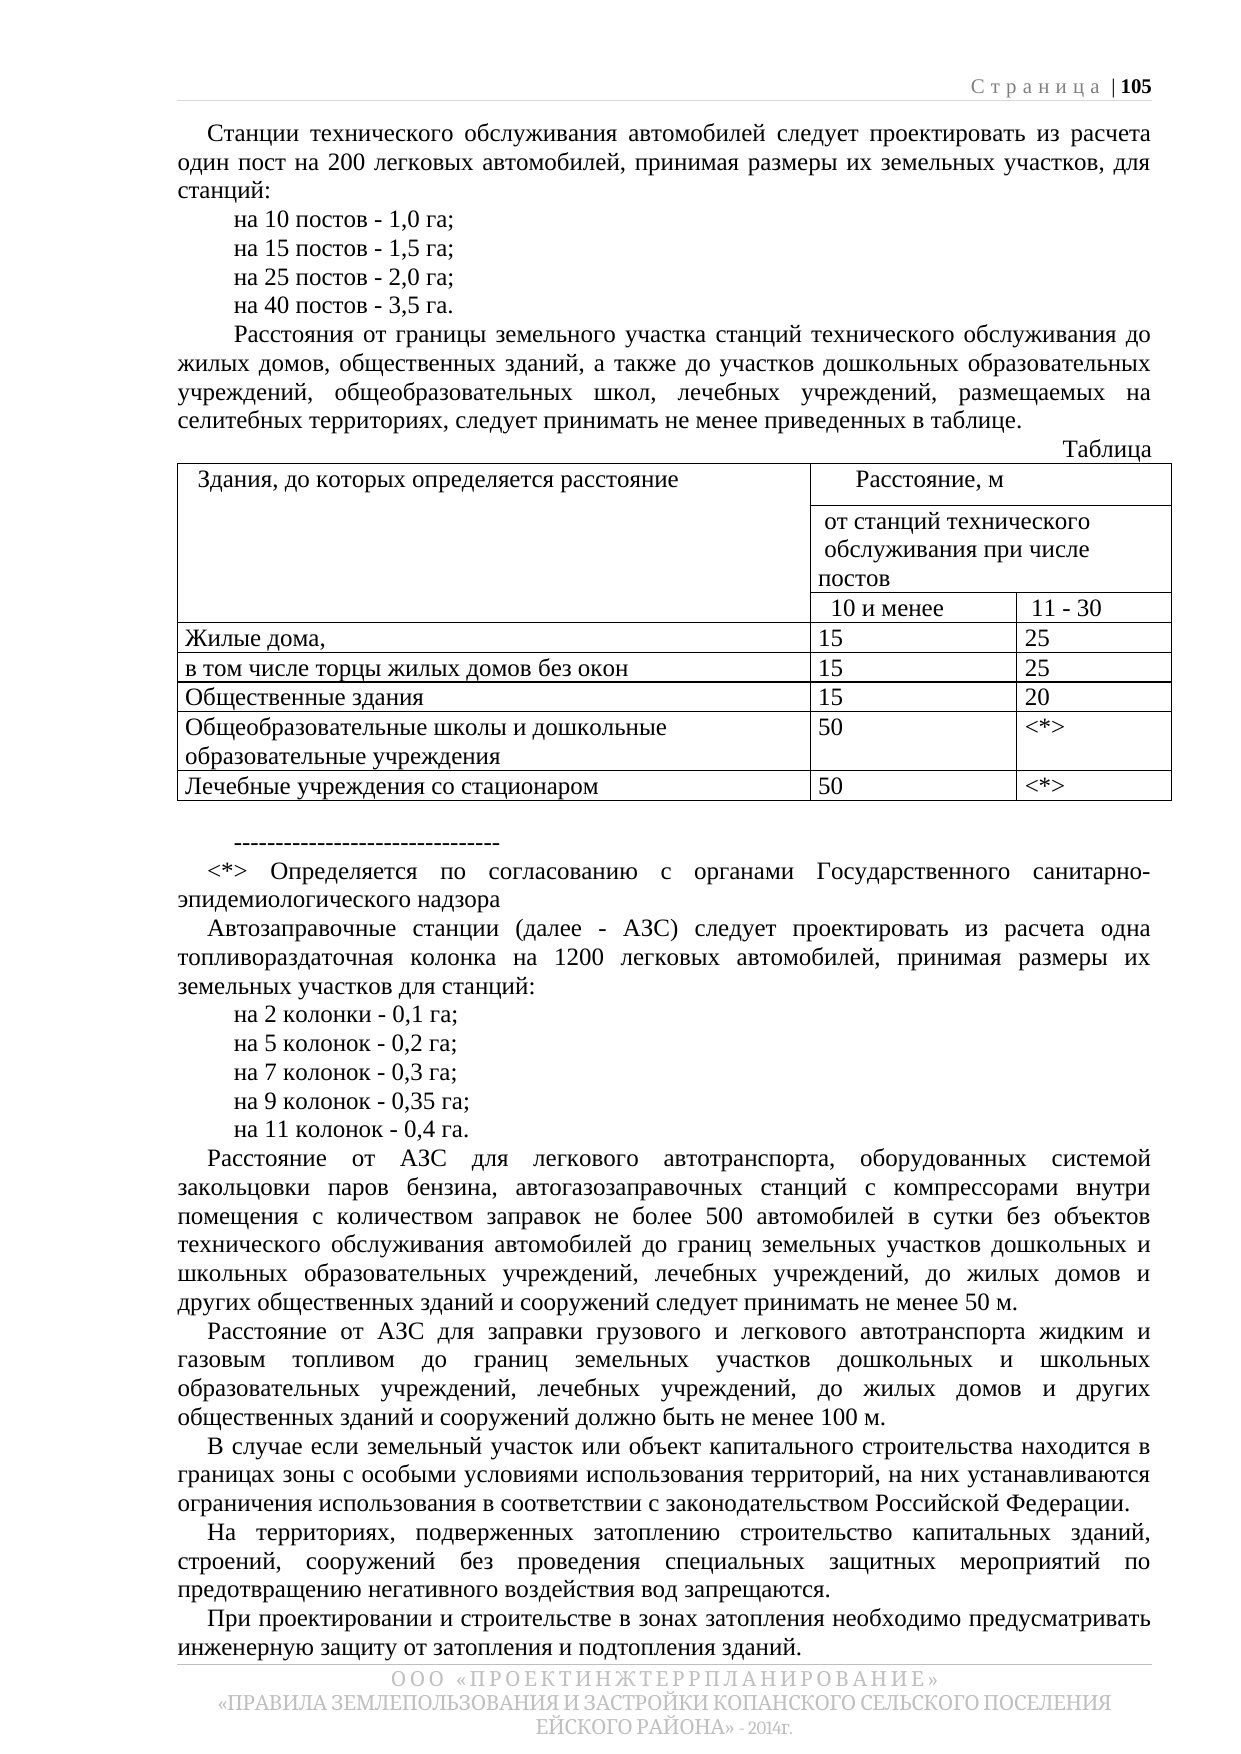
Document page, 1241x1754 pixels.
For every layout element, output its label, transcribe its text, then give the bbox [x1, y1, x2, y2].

text Расстояния от границы земельного участка станций технического обслуживания до жилых домов, общественных зданий, а также до участков дошкольных образовательных учреждений, общеобразовательных школ, лечебных учреждений, размещаемых на селитебных территориях, следует принимать не менее приведенных в таблице. [177, 319, 1152, 434]
text на 15 постов - 1,5 га; [177, 233, 1152, 262]
text на 40 постов - 3,5 га. [177, 291, 1152, 319]
text -------------------------------- [177, 827, 1152, 856]
table_cell <*> [1017, 771, 1171, 799]
table_cell 25 [1017, 653, 1171, 681]
table_cell 10 и менее [811, 593, 1016, 622]
table_cell в том числе торцы жилых домов без окон [178, 653, 810, 681]
text Таблица [177, 434, 1152, 463]
text При проектировании и строительстве в зонах затопления необходимо предусматривать инженерную защиту от затопления и подтопления зданий. [177, 1603, 1152, 1661]
text Станции технического обслуживания автомобилей следует проектировать из расчета один пост на 200 легковых автомобилей, принимая размеры их земельных участков, для станций: [177, 118, 1152, 204]
text на 2 колонки - 0,1 га; [177, 999, 1152, 1028]
text на 11 колонок - 0,4 га. [177, 1114, 1152, 1143]
text В случае если земельный участок или объект капитального строительства находится в границах зоны с особыми условиями использования территорий, на них устанавливаются ограничения использования в соответствии с законодательством Российской Федерации. [177, 1431, 1152, 1517]
table_cell 11 - 30 [1017, 593, 1171, 622]
table_cell от станций технического обслуживания при числе постов [811, 506, 1171, 592]
text Автозаправочные станции (далее - АЗС) следует проектировать из расчета одна топливораздаточная колонка на 1200 легковых автомобилей, принимая размеры их земельных участков для станций: [177, 913, 1152, 999]
text на 5 колонок - 0,2 га; [177, 1028, 1152, 1057]
table_cell 15 [811, 653, 1016, 681]
table_cell 25 [1017, 623, 1171, 652]
text <*> Определяется по согласованию с органами Государственного санитарно-эпидемиологического надзора [177, 856, 1152, 913]
text на 10 постов - 1,0 га; [177, 204, 1152, 233]
text На территориях, подверженных затоплению строительство капитальных зданий, строений, сооружений без проведения специальных защитных мероприятий по предотвращению негативного воздействия вод запрещаются. [177, 1517, 1152, 1603]
table_cell 50 [811, 712, 1016, 770]
table_cell <*> [1017, 712, 1171, 770]
table_cell 15 [811, 623, 1016, 652]
table_cell Жилые дома, [178, 623, 810, 652]
table_cell 50 [811, 771, 1016, 799]
table_cell Общественные здания [178, 683, 810, 711]
table_cell Общеобразовательные школы и дошкольные образовательные учреждения [178, 712, 810, 770]
table_header Здания, до которых определяется расстояние [178, 464, 810, 622]
table_cell 20 [1017, 683, 1171, 711]
table_header Расстояние, м [811, 464, 1171, 505]
text Расстояние от АЗС для заправки грузового и легкового автотранспорта жидким и газовым топливом до границ земельных участков дошкольных и школьных образовательных учреждений, лечебных учреждений, до жилых домов и других общественных зданий и сооружений должно быть не менее 100 м. [177, 1316, 1152, 1431]
text на 7 колонок - 0,3 га; [177, 1057, 1152, 1086]
text Расстояние от АЗС для легкового автотранспорта, оборудованных системой закольцовки паров бензина, автогазозаправочных станций с компрессорами внутри помещения с количеством заправок не более 500 автомобилей в сутки без объектов технического обслуживания автомобилей до границ земельных участков дошкольных и школьных образовательных учреждений, лечебных учреждений, до жилых домов и других общественных зданий и сооружений следует принимать не менее 50 м. [177, 1143, 1152, 1316]
text на 9 колонок - 0,35 га; [177, 1086, 1152, 1114]
table_cell 15 [811, 683, 1016, 711]
table_cell Лечебные учреждения со стационаром [178, 771, 810, 799]
text на 25 постов - 2,0 га; [177, 262, 1152, 291]
